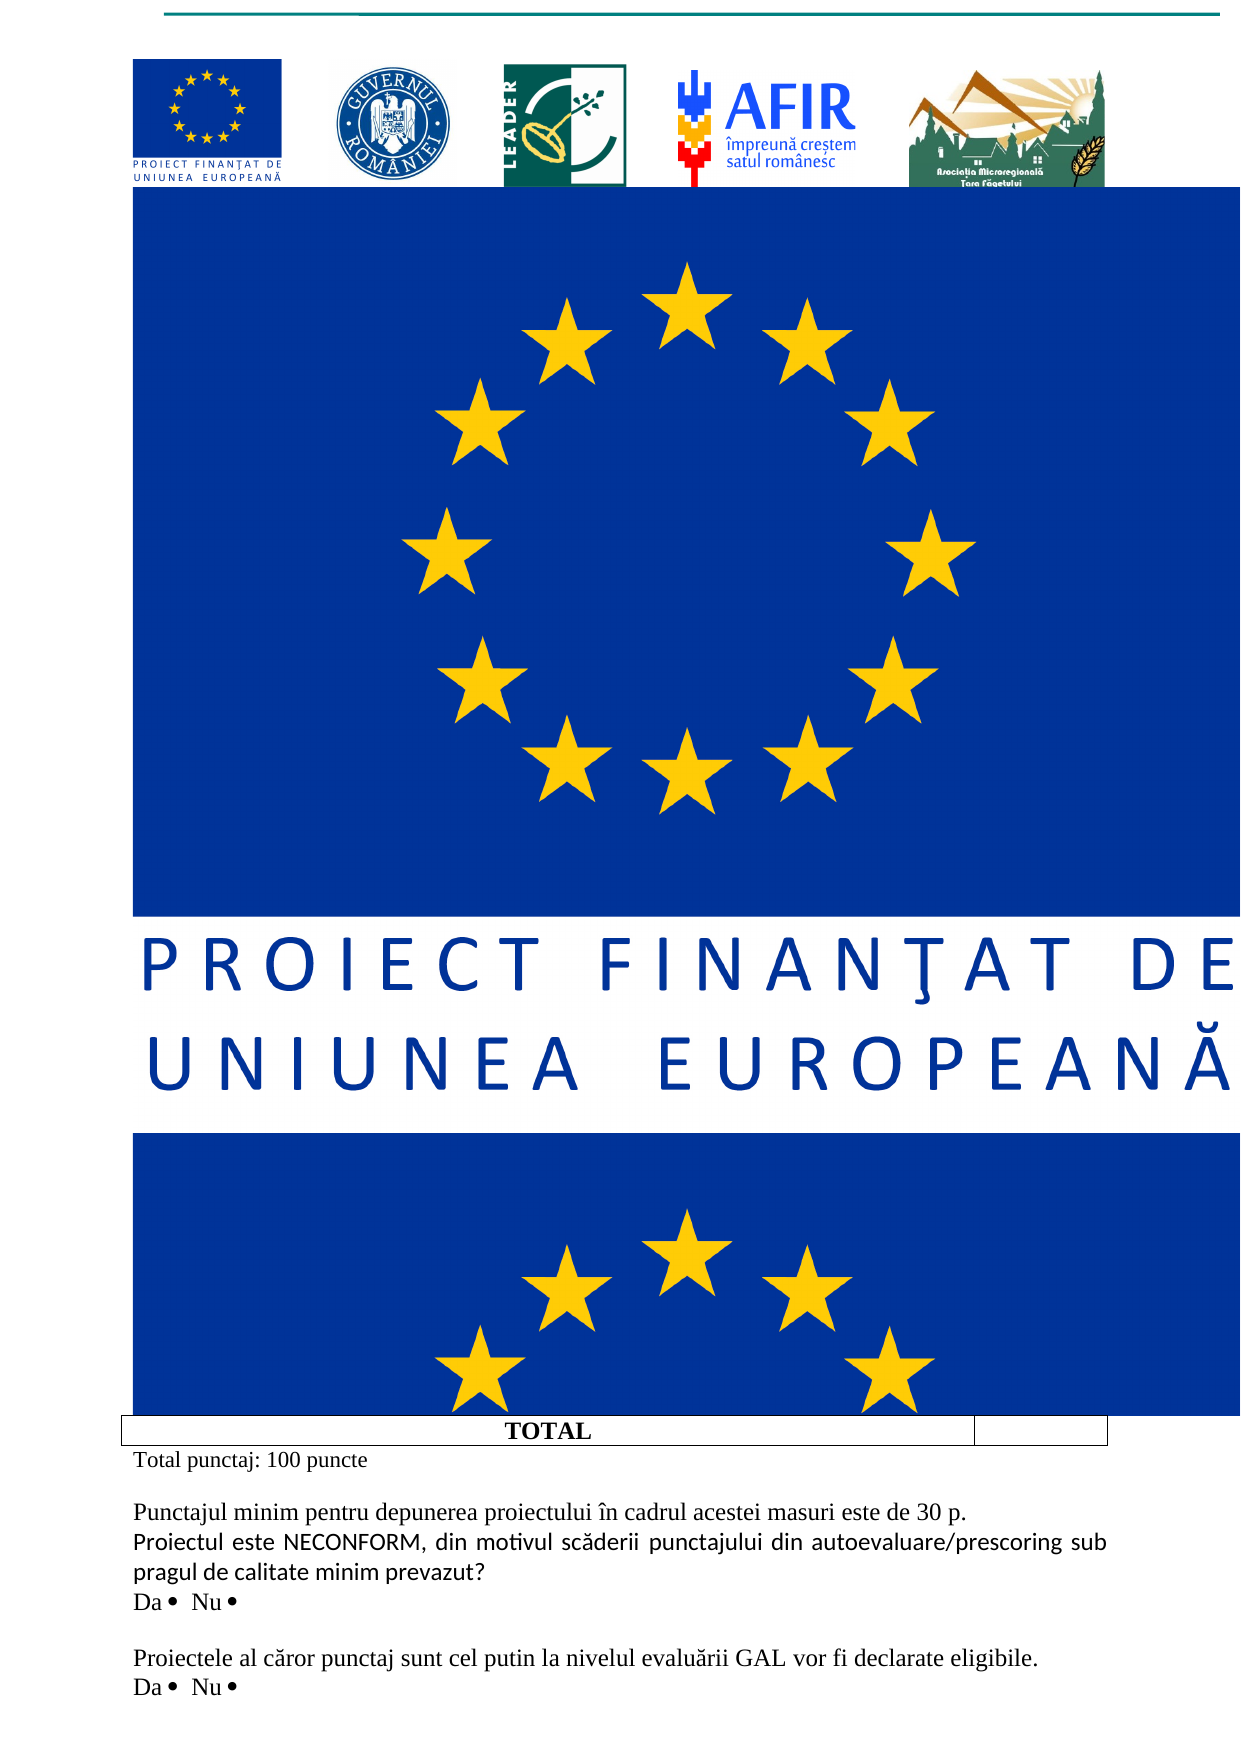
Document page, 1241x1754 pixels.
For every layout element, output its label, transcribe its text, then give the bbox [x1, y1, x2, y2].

table_cell [975, 1416, 1107, 1445]
picture [907, 70, 1105, 186]
picture [132, 59, 1241, 1416]
text Proiectele al căror punctaj sunt cel putin la nivelul evaluării GAL vor fi declarate eligibile. [133, 1643, 1107, 1672]
text Total punctaj: 100 puncte [133, 1446, 1107, 1472]
text Da Nu [133, 1587, 1107, 1615]
text Proiectul este NECONFORM, din motivul scăderii punctajului din autoevaluare/prescoring sub pragul de calitate minim prevazut? [133, 1526, 1107, 1587]
text Punctajul minim pentru depunerea proiectului în cadrul acestei masuri este de 30 p. [133, 1497, 1107, 1526]
text Da Nu [133, 1672, 1107, 1701]
table_cell TOTAL [122, 1416, 974, 1445]
